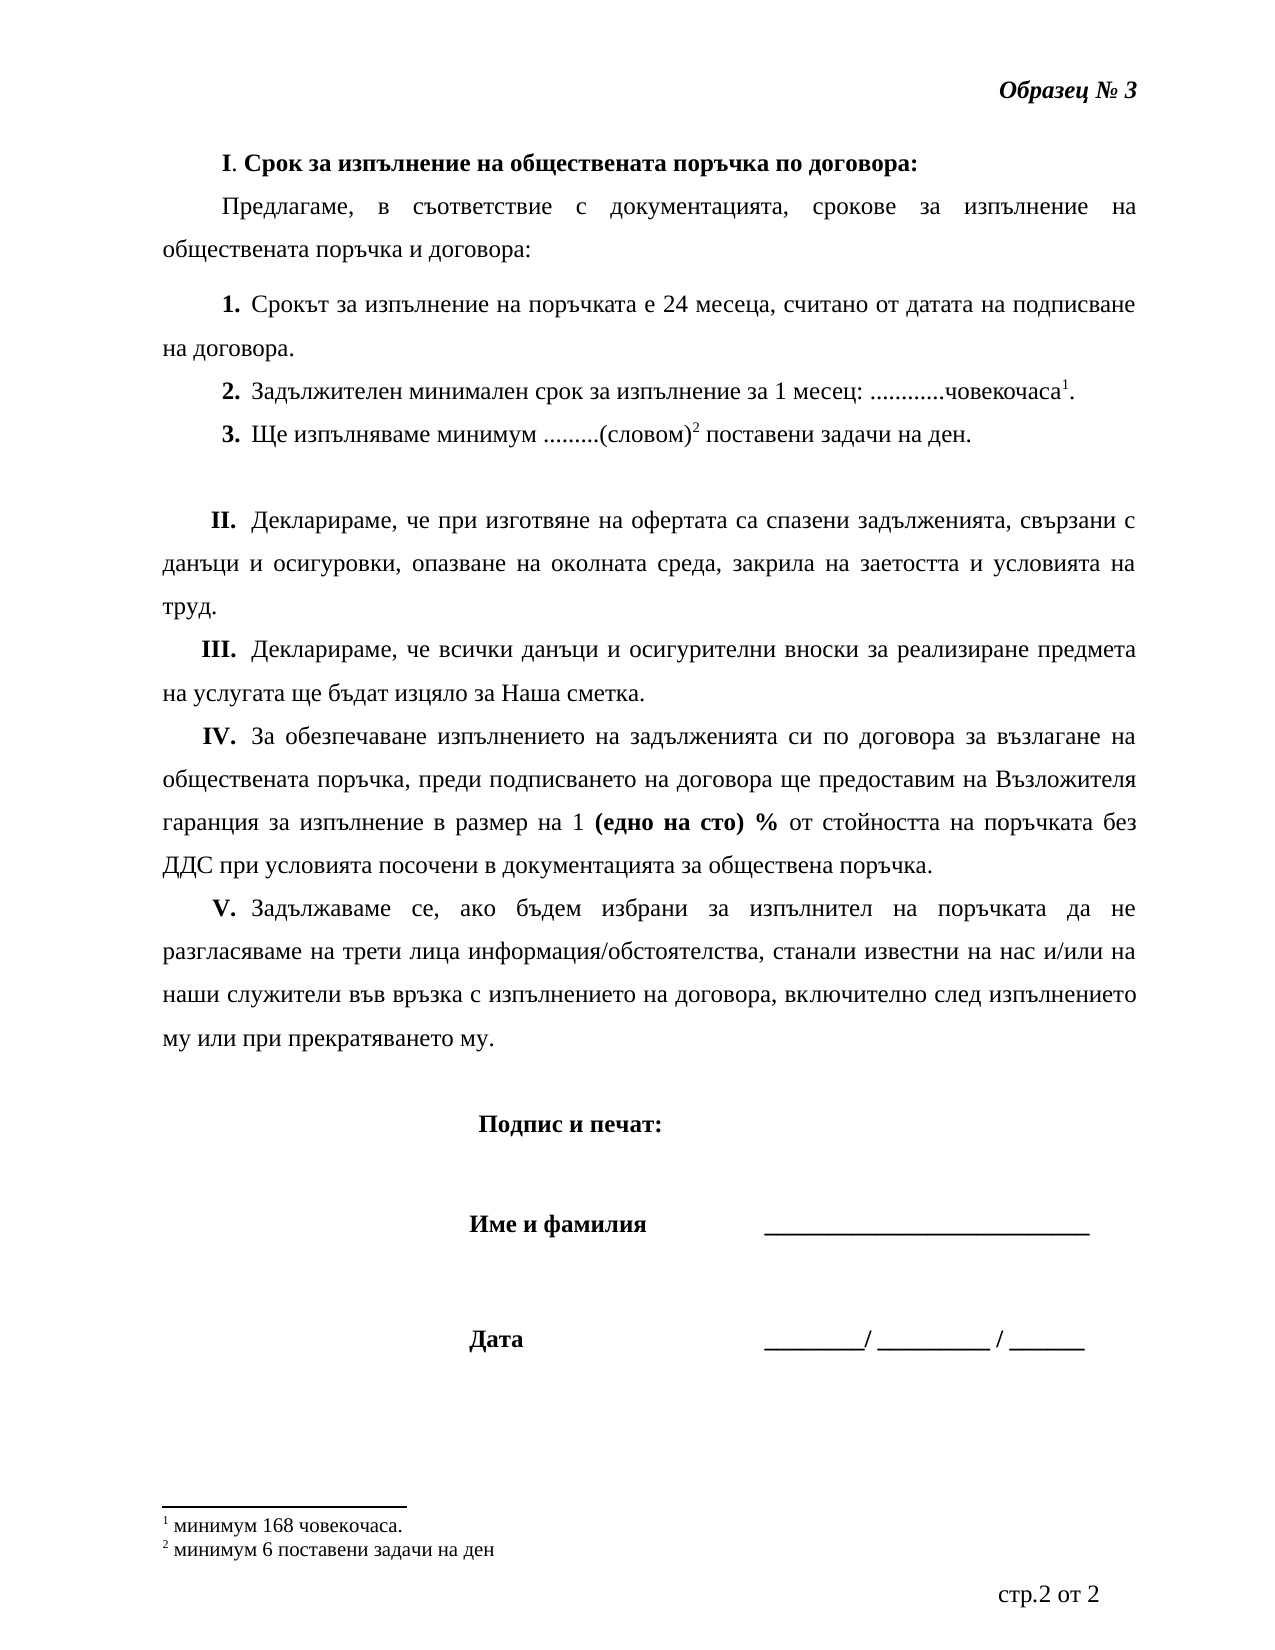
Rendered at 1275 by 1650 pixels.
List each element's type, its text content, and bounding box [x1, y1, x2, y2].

table_cell ________/ _________ / ______ [753, 1267, 1137, 1382]
table_header __________________________ [753, 1210, 1137, 1267]
list Задължителен минимален срок за изпълнение за 1 месец: ............човекочаса. [162, 376, 1137, 404]
list Срокът за изпълнение на поръчката е 24 месеца, считано от датата на подписване на договора. [162, 289, 1137, 361]
list Ще изпълнявaмe минимум .........(словом) поставени задачи на ден. [162, 419, 1137, 448]
text Предлагаме, в съответствие с документацията, срокове за изпълнение на обществената поръчка и договора: [162, 191, 1137, 263]
table_cell Дата [458, 1267, 753, 1382]
list Декларираме, че всички данъци и осигурителни вноски за реализиране предмета на услугата ще бъдат изцяло за Наша сметка. [162, 634, 1137, 706]
text Подпис и печат: [473, 1109, 1137, 1138]
table_header Име и фамилия [458, 1210, 753, 1267]
list Декларираме, че при изготвяне на офертата са спазени задълженията, свързани с данъци и осигуровки, опазване на околната среда, закрила на заетостта и условията на труд. [162, 505, 1137, 620]
list За обезпечаване изпълнението на задълженията си по договора за възлагане на обществената поръчка, преди подписването на договора ще предоставим на Възложителя гаранция за изпълнение в размер на 1 (едно на сто) % от стойността на поръчката без ДДС при условията посочени в документацията за обществена поръчка. [162, 721, 1137, 879]
list Задължаваме се, ако бъдем избрани за изпълнител на поръчката да не разгласяваме на трети лица информация/обстоятелства, станали известни на нас и/или на наши служители във връзка с изпълнението на договора, включително след изпълнението му или при прекратяването му. [162, 893, 1137, 1051]
text I. Срок за изпълнение на обществената поръчка по договора: [162, 148, 1137, 176]
